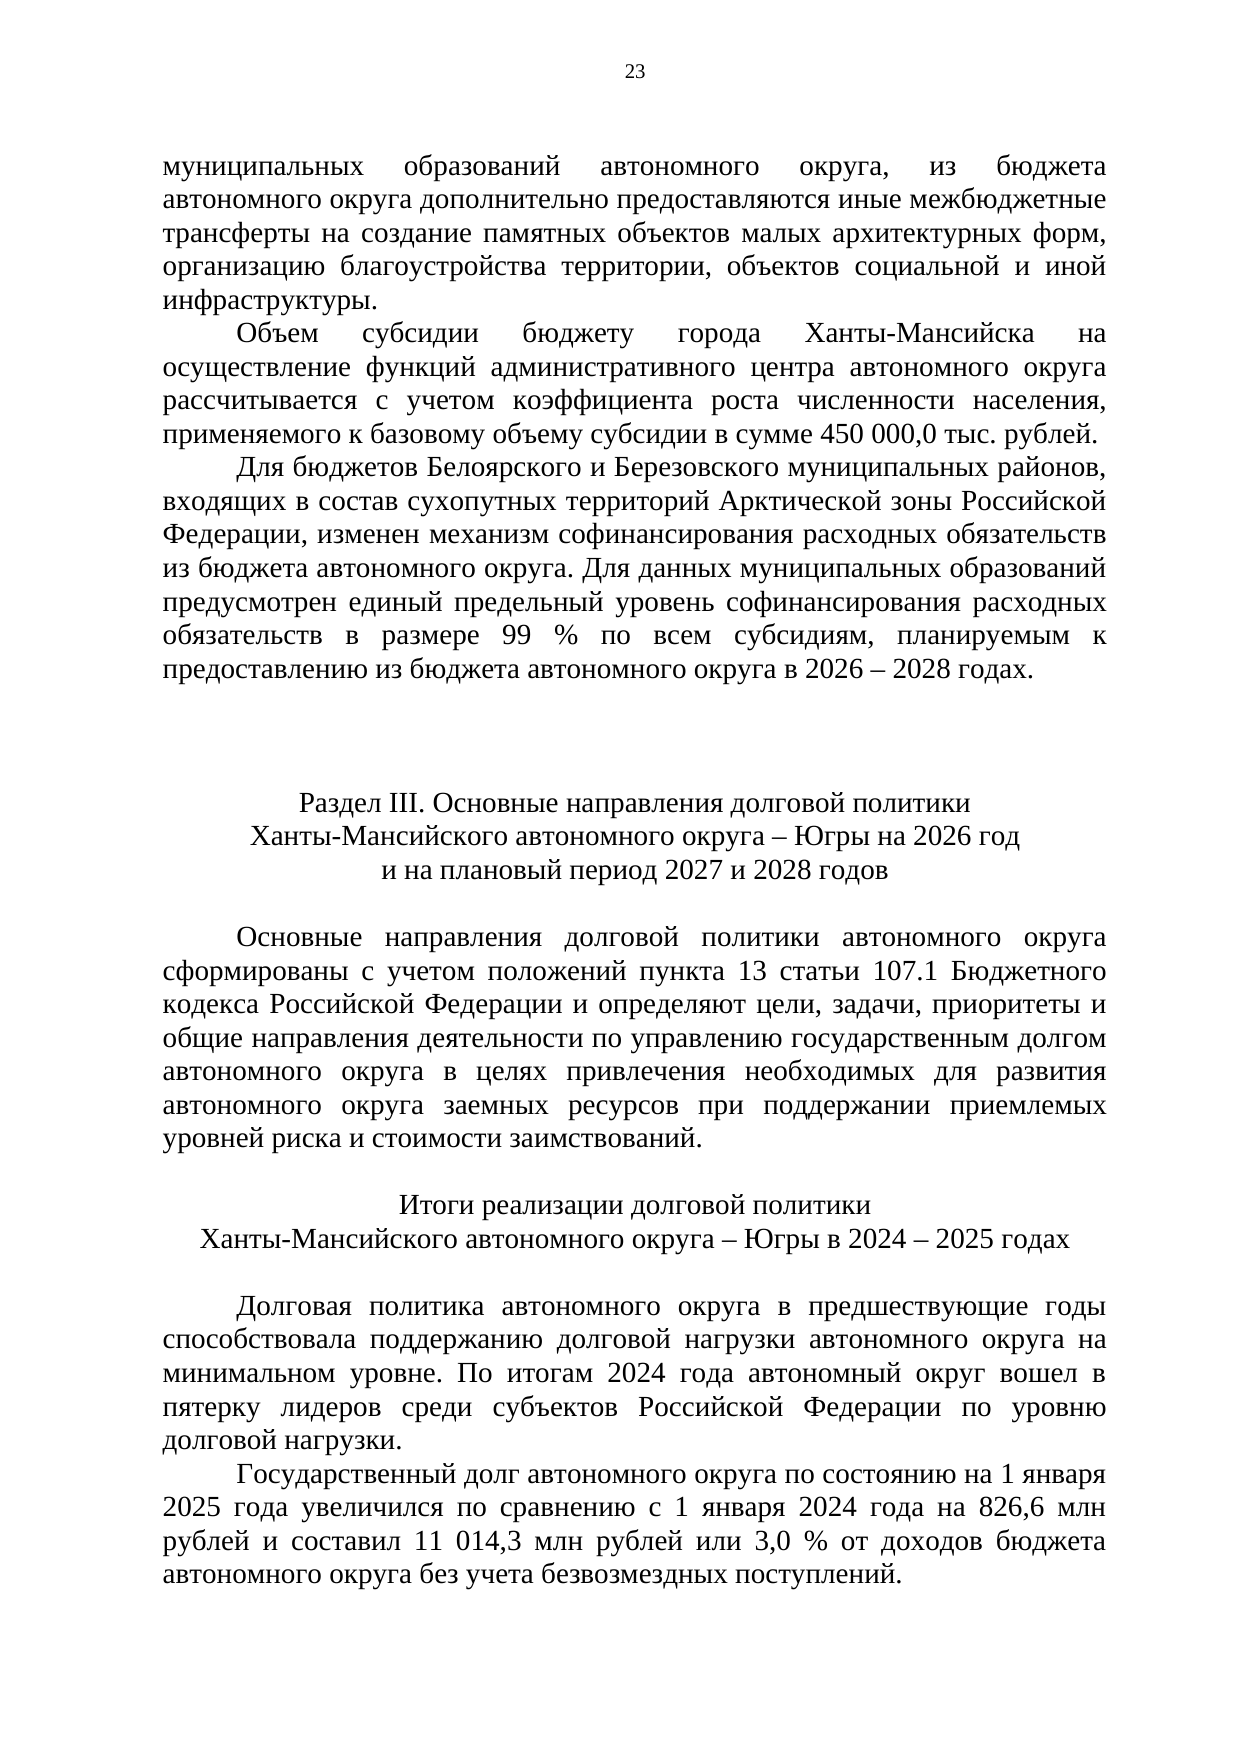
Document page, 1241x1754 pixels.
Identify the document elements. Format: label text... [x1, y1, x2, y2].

text Ханты-Мансийского автономного округа – Югры в 2024 – 2025 годах [162, 1221, 1107, 1254]
text Итоги реализации долговой политики [162, 1187, 1107, 1221]
text Государственный долг автономного округа по состоянию на 1 января 2025 года увеличился по сравнению с 1 января 2024 года на 826,6 млн рублей и составил 11 014,3 млн рублей или 3,0 % от доходов бюджета автономного округа без учета безвозмездных поступлений. [162, 1456, 1107, 1590]
text Раздел III. Основные направления долговой политики [162, 785, 1107, 818]
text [162, 148, 1107, 315]
text Для бюджетов Белоярского и Березовского муниципальных районов, входящих в состав сухопутных территорий Арктической зоны Российской Федерации, изменен механизм софинансирования расходных обязательств из бюджета автономного округа. Для данных муниципальных образований предусмотрен единый предельный уровень софинансирования расходных обязательств в размере 99 % по всем субсидиям, планируемым к предоставлению из бюджета автономного округа в 2026 – 2028 годах. [162, 449, 1107, 684]
text Объем субсидии бюджету города Ханты-Мансийска на осуществление функций административного центра автономного округа рассчитывается с учетом коэффициента роста численности населения, применяемого к базовому объему субсидии в сумме 450 000,0 тыс. рублей. [162, 315, 1107, 449]
text Основные направления долговой политики автономного округа сформированы с учетом положений пункта 13 статьи 107.1 Бюджетного кодекса Российской Федерации и определяют цели, задачи, приоритеты и общие направления деятельности по управлению государственным долгом автономного округа в целях привлечения необходимых для развития автономного округа заемных ресурсов при поддержании приемлемых уровней риска и стоимости заимствований. [162, 919, 1107, 1154]
text и на плановый период 2027 и 2028 годов [162, 852, 1107, 886]
text Долговая политика автономного округа в предшествующие годы способствовала поддержанию долговой нагрузки автономного округа на минимальном уровне. По итогам 2024 года автономный округ вошел в пятерку лидеров среди субъектов Российской Федерации по уровню долговой нагрузки. [162, 1288, 1107, 1456]
text Ханты-Мансийского автономного округа – Югры на 2026 год [162, 818, 1107, 852]
